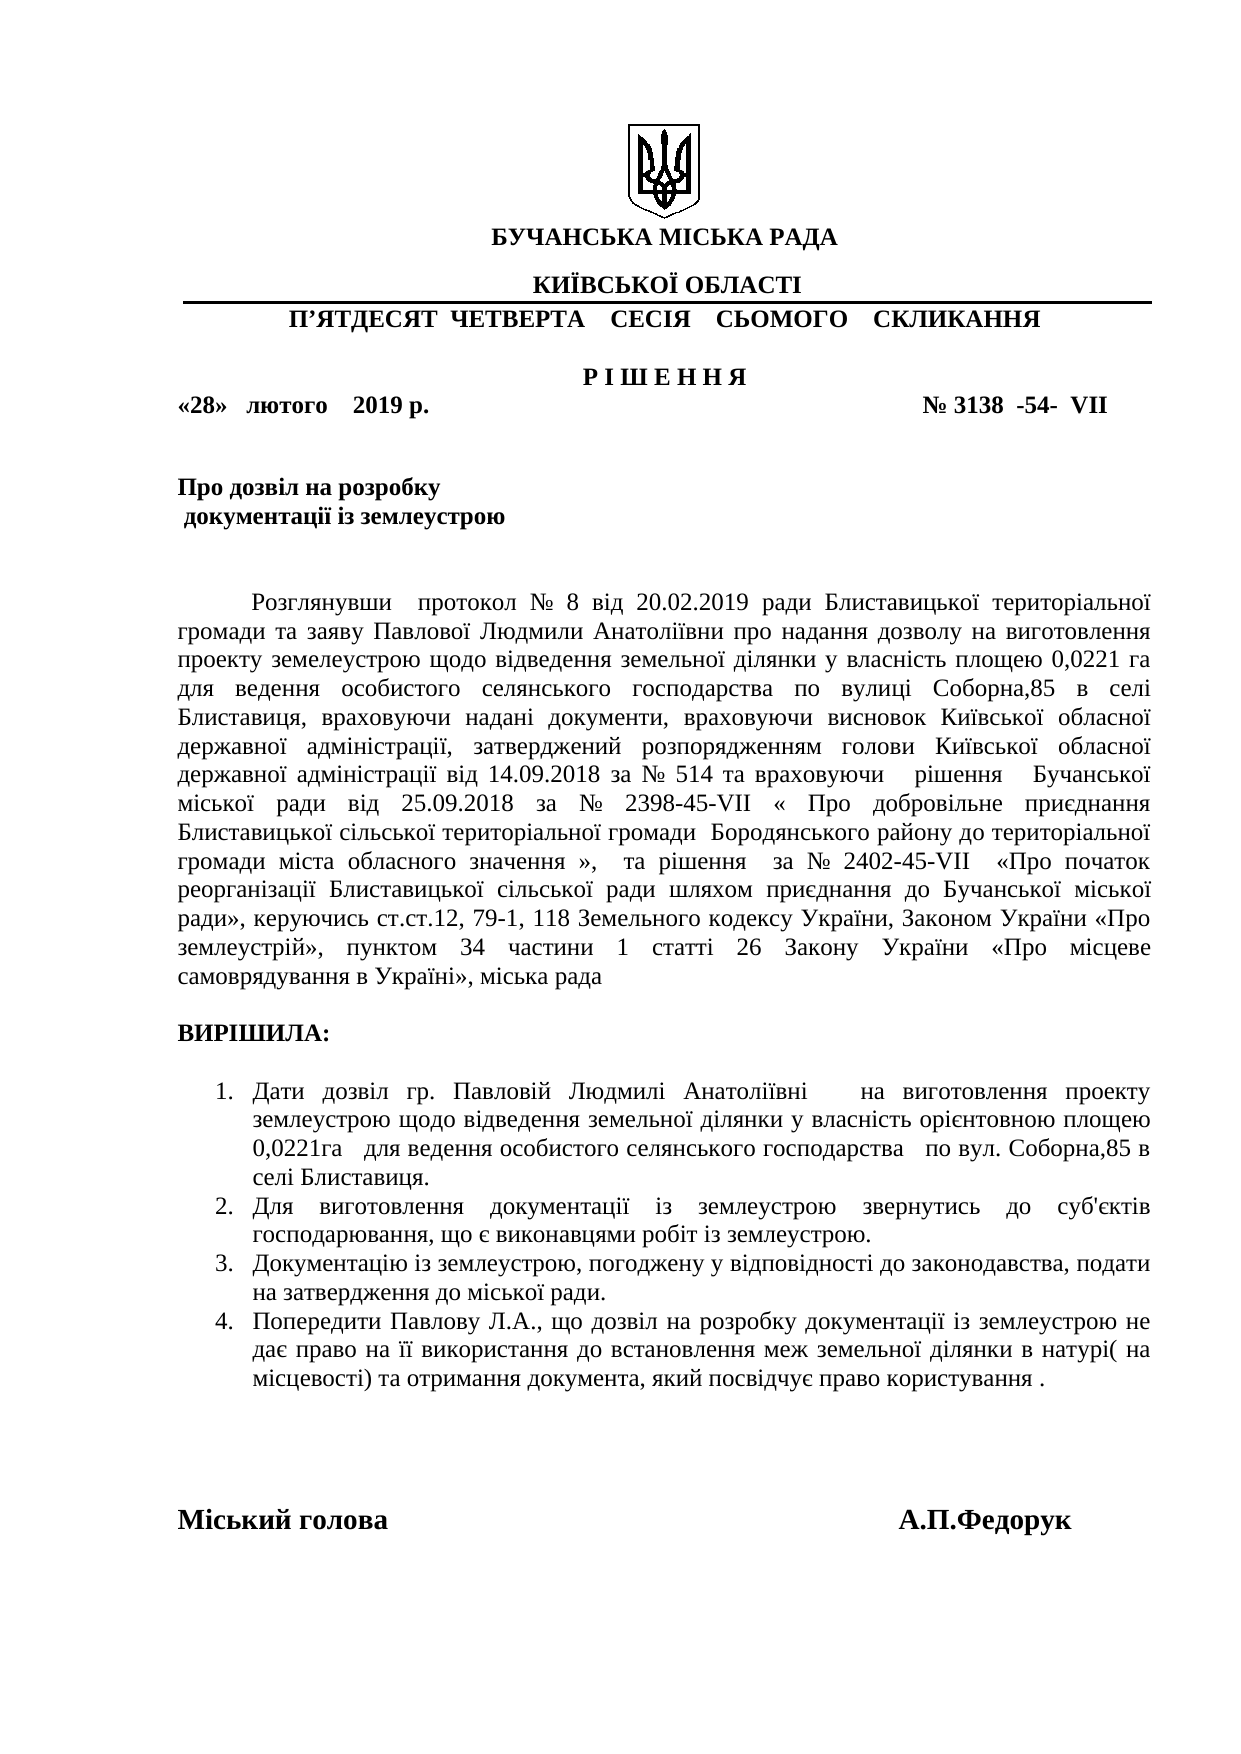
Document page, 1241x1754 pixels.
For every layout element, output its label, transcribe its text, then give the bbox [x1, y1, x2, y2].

text Міський голова А.П.Федорук [177, 1502, 1152, 1536]
text П’ЯТДЕСЯТ ЧЕТВЕРТА СЕСІЯ СЬОМОГО СКЛИКАННЯ [177, 304, 1152, 333]
subtitle КИЇВСЬКОЇ ОБЛАСТІ [183, 270, 1152, 301]
subtitle «28» лютого 2019 р. № 3138 -54- VІІ [177, 390, 1152, 419]
text документації із землеустрою [177, 501, 1152, 529]
list Дати дозвіл гр. Павловій Людмилі Анатоліївні на виготовлення проекту землеустрою щодо відведення земельної ділянки у власність орієнтовною площею 0,0221га для ведення особистого селянського господарства по вул. Соборна,85 в селі Блиставиця. [215, 1076, 1152, 1191]
text ВИРІШИЛА: [177, 1018, 1152, 1047]
subtitle Р І Ш Е Н Н Я [177, 362, 1152, 390]
text Про дозвіл на розробку [177, 472, 1152, 501]
text Розглянувши протокол № 8 від 20.02.2019 ради Блиставицької територіальної громади та заяву Павлової Людмили Анатоліївни про надання дозволу на виготовлення проекту земелеустрою щодо відведення земельної ділянки у власність площею 0,0221 га для ведення особистого селянського господарства по вулиці Соборна,85 в селі Блиставиця, враховуючи надані документи, враховуючи висновок Київської обласної державної адміністрації, затверджений розпорядженням голови Київської обласної державної адміністрації від 14.09.2018 за № 514 та враховуючи рішення Бучанської міської ради від 25.09.2018 за № 2398-45-VІІ « Про добровільне приєднання Блиставицької сільської територіальної громади Бородянського району до територіальної громади міста обласного значення », та рішення за № 2402-45-VІІ «Про початок реорганізації Блиставицької сільської ради шляхом приєднання до Бучанської міської ради», керуючись ст.ст.12, 79-1, 118 Земельного кодексу України, Законом України «Про землеустрій», пунктом 34 частини 1 статті 26 Закону України «Про місцеве самоврядування в Україні», міська рада [177, 587, 1152, 989]
list Документацію із землеустрою, погоджену у відповідності до законодавства, подати на затвердження до міської ради. [215, 1248, 1152, 1306]
text БУЧАНСЬКА МІСЬКА РАДА [177, 222, 1152, 251]
list Попередити Павлову Л.А., що дозвіл на розробку документації із землеустрою не дає право на її використання до встановлення меж земельної ділянки в натурі( на місцевості) та отримання документа, який посвідчує право користування . [215, 1306, 1152, 1392]
list Для виготовлення документації із землеустрою звернутись до суб'єктів господарювання, що є виконавцями робіт із землеустрою. [215, 1191, 1152, 1248]
